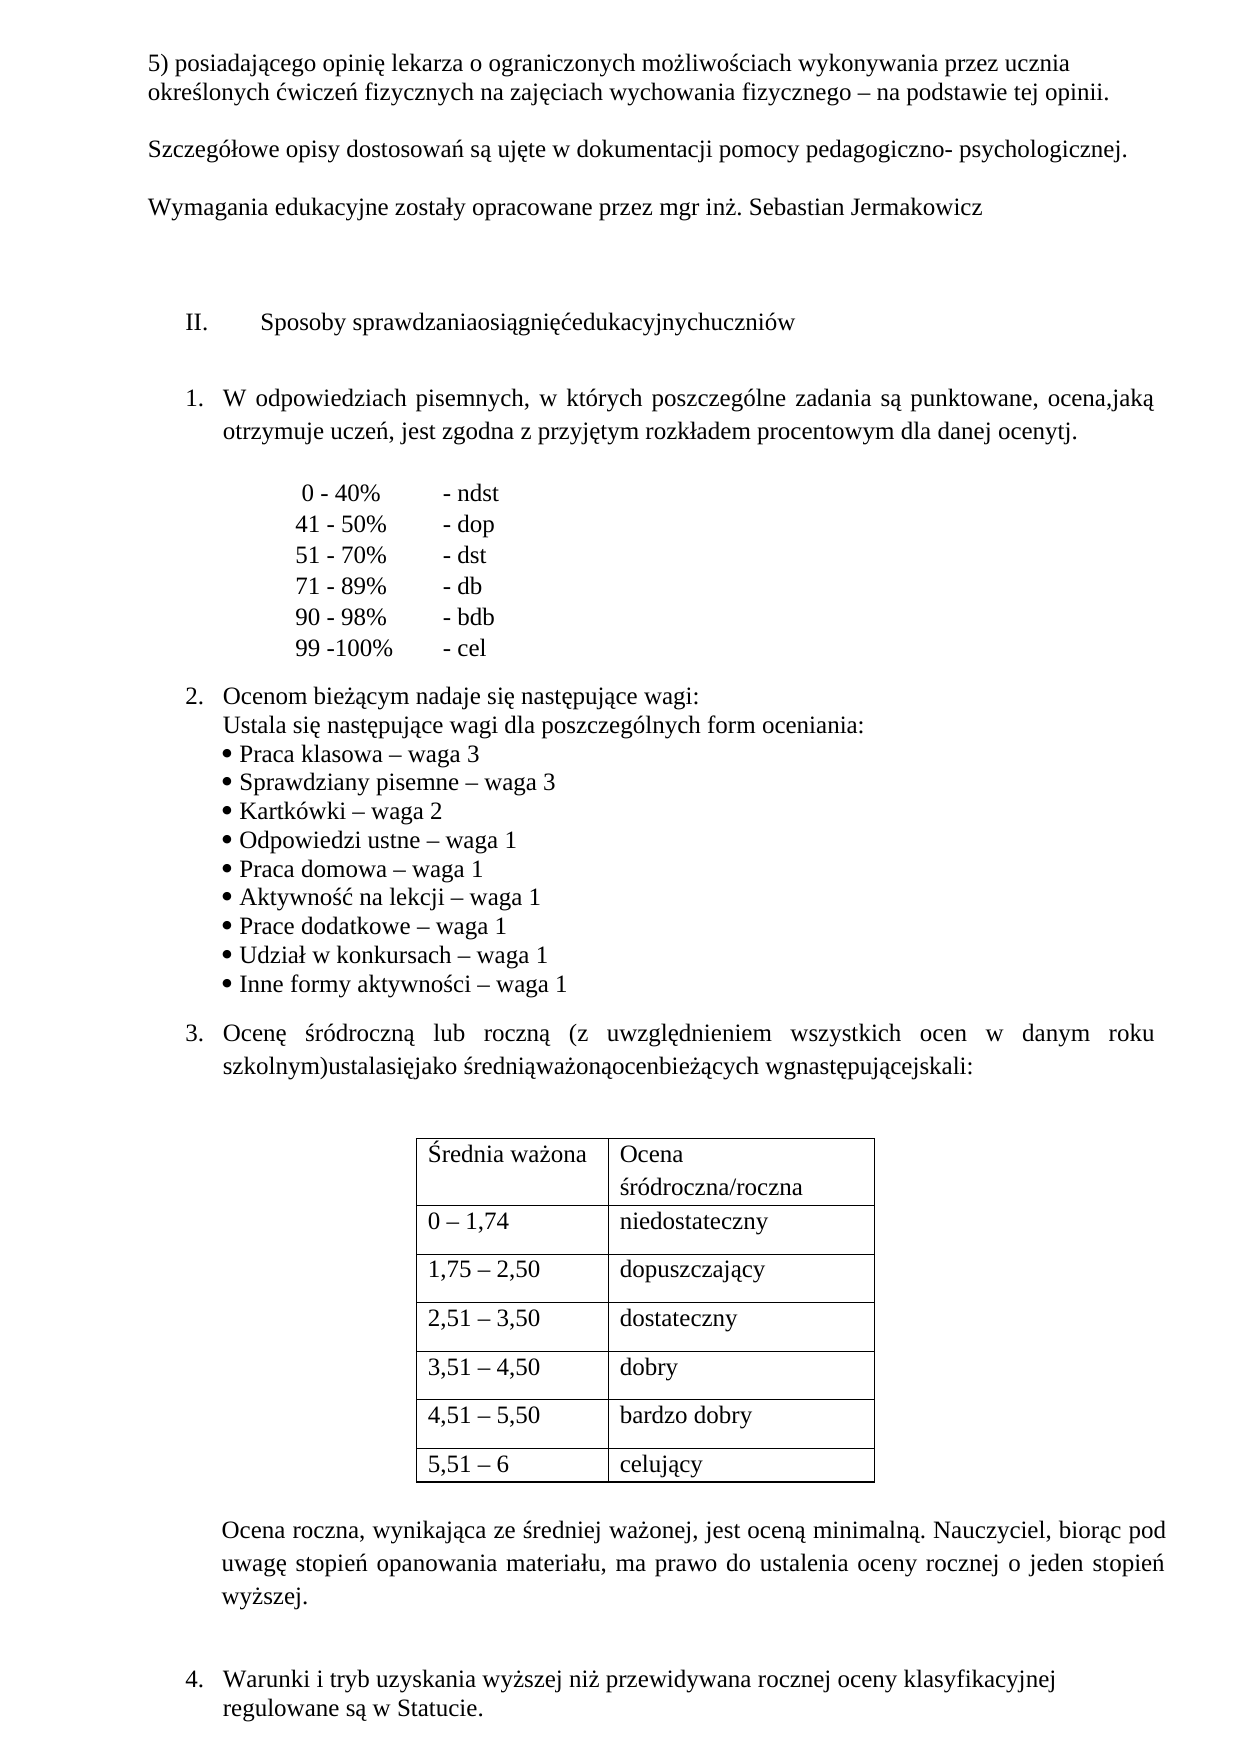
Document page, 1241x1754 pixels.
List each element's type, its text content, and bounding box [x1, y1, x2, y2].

table_cell celujący [609, 1449, 874, 1481]
table_cell 0 – 1,74 [417, 1206, 608, 1253]
text Praca domowa – waga 1 [223, 854, 1166, 882]
table_cell 3,51 – 4,50 [417, 1352, 608, 1399]
table_cell 5,51 – 6 [417, 1449, 608, 1481]
list Sposoby sprawdzaniaosiągnięćedukacyjnychuczniów [185, 307, 1166, 335]
text Kartkówki – waga 2 [223, 796, 1166, 825]
list W odpowiedziach pisemnych, w których poszczególne zadania są punktowane, ocena,jaką otrzymuje uczeń, jest zgodna z przyjętym rozkładem procentowym dla danej ocenytj. [185, 383, 1154, 445]
table_cell dopuszczający [609, 1255, 874, 1302]
table_cell 4,51 – 5,50 [417, 1400, 608, 1448]
text Ustala się następujące wagi dla poszczególnych form oceniania: [223, 710, 1166, 739]
table_header Średnia ważona [417, 1139, 608, 1205]
text Praca klasowa – waga 3 [223, 739, 1166, 767]
table_cell 2,51 – 3,50 [417, 1303, 608, 1351]
list Warunki i tryb uzyskania wyższej niż przewidywana rocznej oceny klasyfikacyjnej regulowane są w Statucie. [185, 1664, 1166, 1722]
list Ocena roczna, wynikająca ze średniej ważonej, jest oceną minimalną. Nauczyciel, biorąc pod uwagę stopień opanowania materiału, ma prawo do ustalenia oceny rocznej o jeden stopień wyższej. [221, 1515, 1166, 1610]
table_header Ocena śródroczna/roczna [609, 1139, 874, 1205]
table_cell 1,75 – 2,50 [417, 1255, 608, 1302]
text Udział w konkursach – waga 1 [223, 940, 1166, 969]
text Inne formy aktywności – waga 1 [223, 969, 1166, 997]
list Ocenę śródroczną lub roczną (z uwzględnieniem wszystkich ocen w danym roku szkolnym)ustalasięjako średniąważonąocenbieżących wgnastępującejskali: [185, 1018, 1155, 1080]
list Ocenom bieżącym nadaje się następujące wagi: [185, 681, 1166, 710]
text Prace dodatkowe – waga 1 [223, 911, 1166, 940]
text Szczegółowe opisy dostosowań są ujęte w dokumentacji pomocy pedagogiczno- psychologicznej. [148, 134, 1166, 163]
table_cell dostateczny [609, 1303, 874, 1351]
table_cell niedostateczny [609, 1206, 874, 1253]
text Wymagania edukacyjne zostały opracowane przez mgr inż. Sebastian Jermakowicz [148, 192, 1166, 220]
table_cell dobry [609, 1352, 874, 1399]
text 0 - 40% - ndst 41 - 50% - dop 51 - 70% - dst 71 - 89% - db 90 - 98% - bdb 99 -100% - cel [295, 478, 1166, 662]
text Sprawdziany pisemne – waga 3 [223, 767, 1166, 796]
text Odpowiedzi ustne – waga 1 [223, 825, 1166, 854]
text 5) posiadającego opinię lekarza o ograniczonych możliwościach wykonywania przez ucznia określonych ćwiczeń fizycznych na zajęciach wychowania fizycznego – na podstawie tej opinii. [148, 48, 1166, 105]
text Aktywność na lekcji – waga 1 [223, 882, 1166, 911]
table_cell bardzo dobry [609, 1400, 874, 1448]
